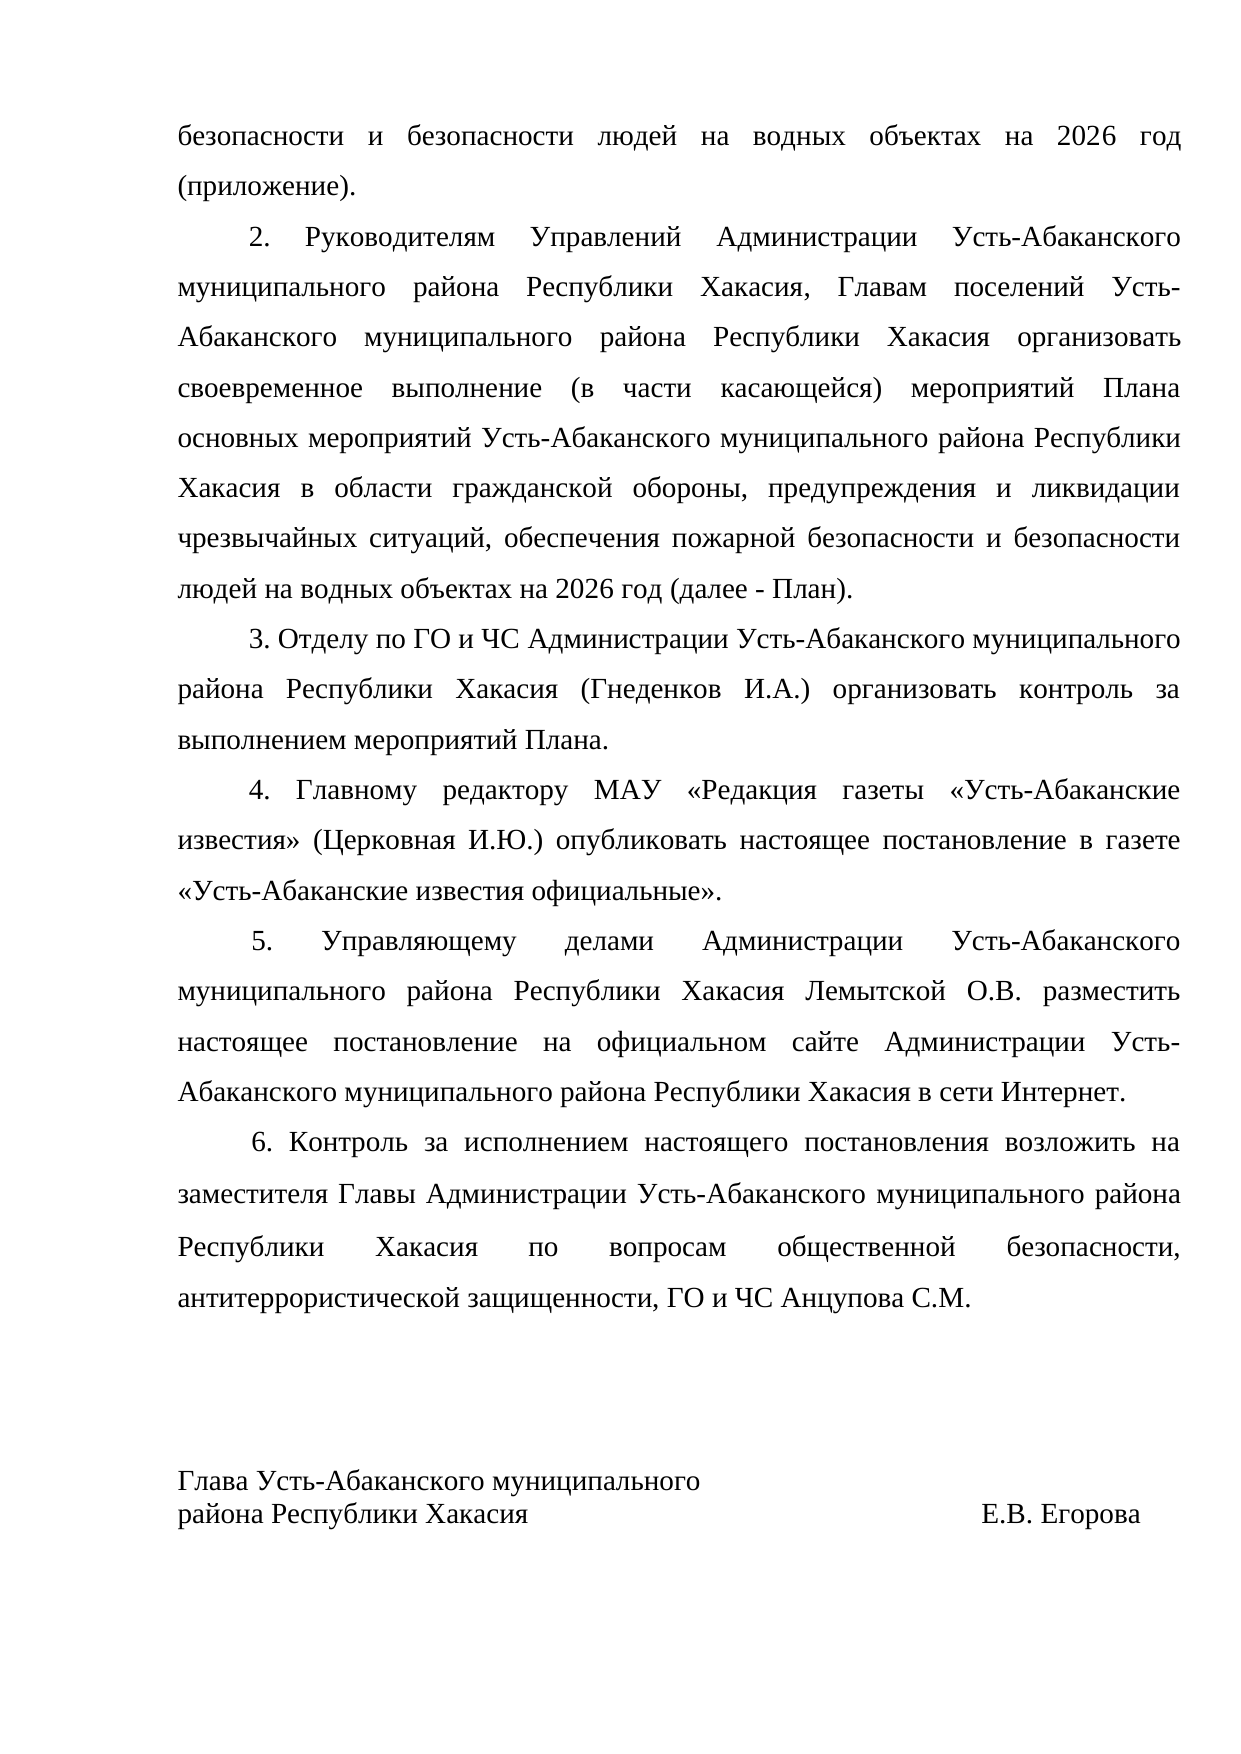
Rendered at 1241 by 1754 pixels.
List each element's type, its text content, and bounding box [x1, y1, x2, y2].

text 3. Отделу по ГО и ЧС Администрации Усть-Абаканского муниципального района Республики Хакасия (Гнеденков И.А.) организовать контроль за выполнением мероприятий Плана. [177, 621, 1181, 755]
table_header Глава Усть-Абаканского муниципального района Республики Хакасия [166, 1463, 801, 1530]
text 4. Главному редактору МАУ «Редакция газеты «Усть-Абаканские известия» (Церковная И.Ю.) опубликовать настоящее постановление в газете «Усть-Абаканские известия официальные». [177, 772, 1181, 906]
text 2. Руководителям Управлений Администрации Усть-Абаканского муниципального района Республики Хакасия, Главам поселений Усть-Абаканского муниципального района Республики Хакасия организовать своевременное выполнение (в части касающейся) мероприятий Плана основных мероприятий Усть-Абаканского муниципального района Республики Хакасия в области гражданской обороны, предупреждения и ликвидации чрезвычайных ситуаций, обеспечения пожарной безопасности и безопасности людей на водных объектах на 2026 год (далее - План). [177, 219, 1181, 604]
text 5. Управляющему делами Администрации Усть-Абаканского муниципального района Республики Хакасия Лемытской О.В. разместить настоящее постановление на официальном сайте Администрации Усть-Абаканского муниципального района Республики Хакасия в сети Интернет. [177, 923, 1181, 1108]
text 6. Контроль за исполнением настоящего постановления возложить на заместителя Главы Администрации Усть-Абаканского муниципального района Республики Хакасия по вопросам общественной безопасности, антитеррористической защищенности, ГО и ЧС Анцупова С.М. [177, 1124, 1181, 1314]
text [177, 118, 1181, 202]
table_header Е.В. Егорова [801, 1463, 1152, 1530]
